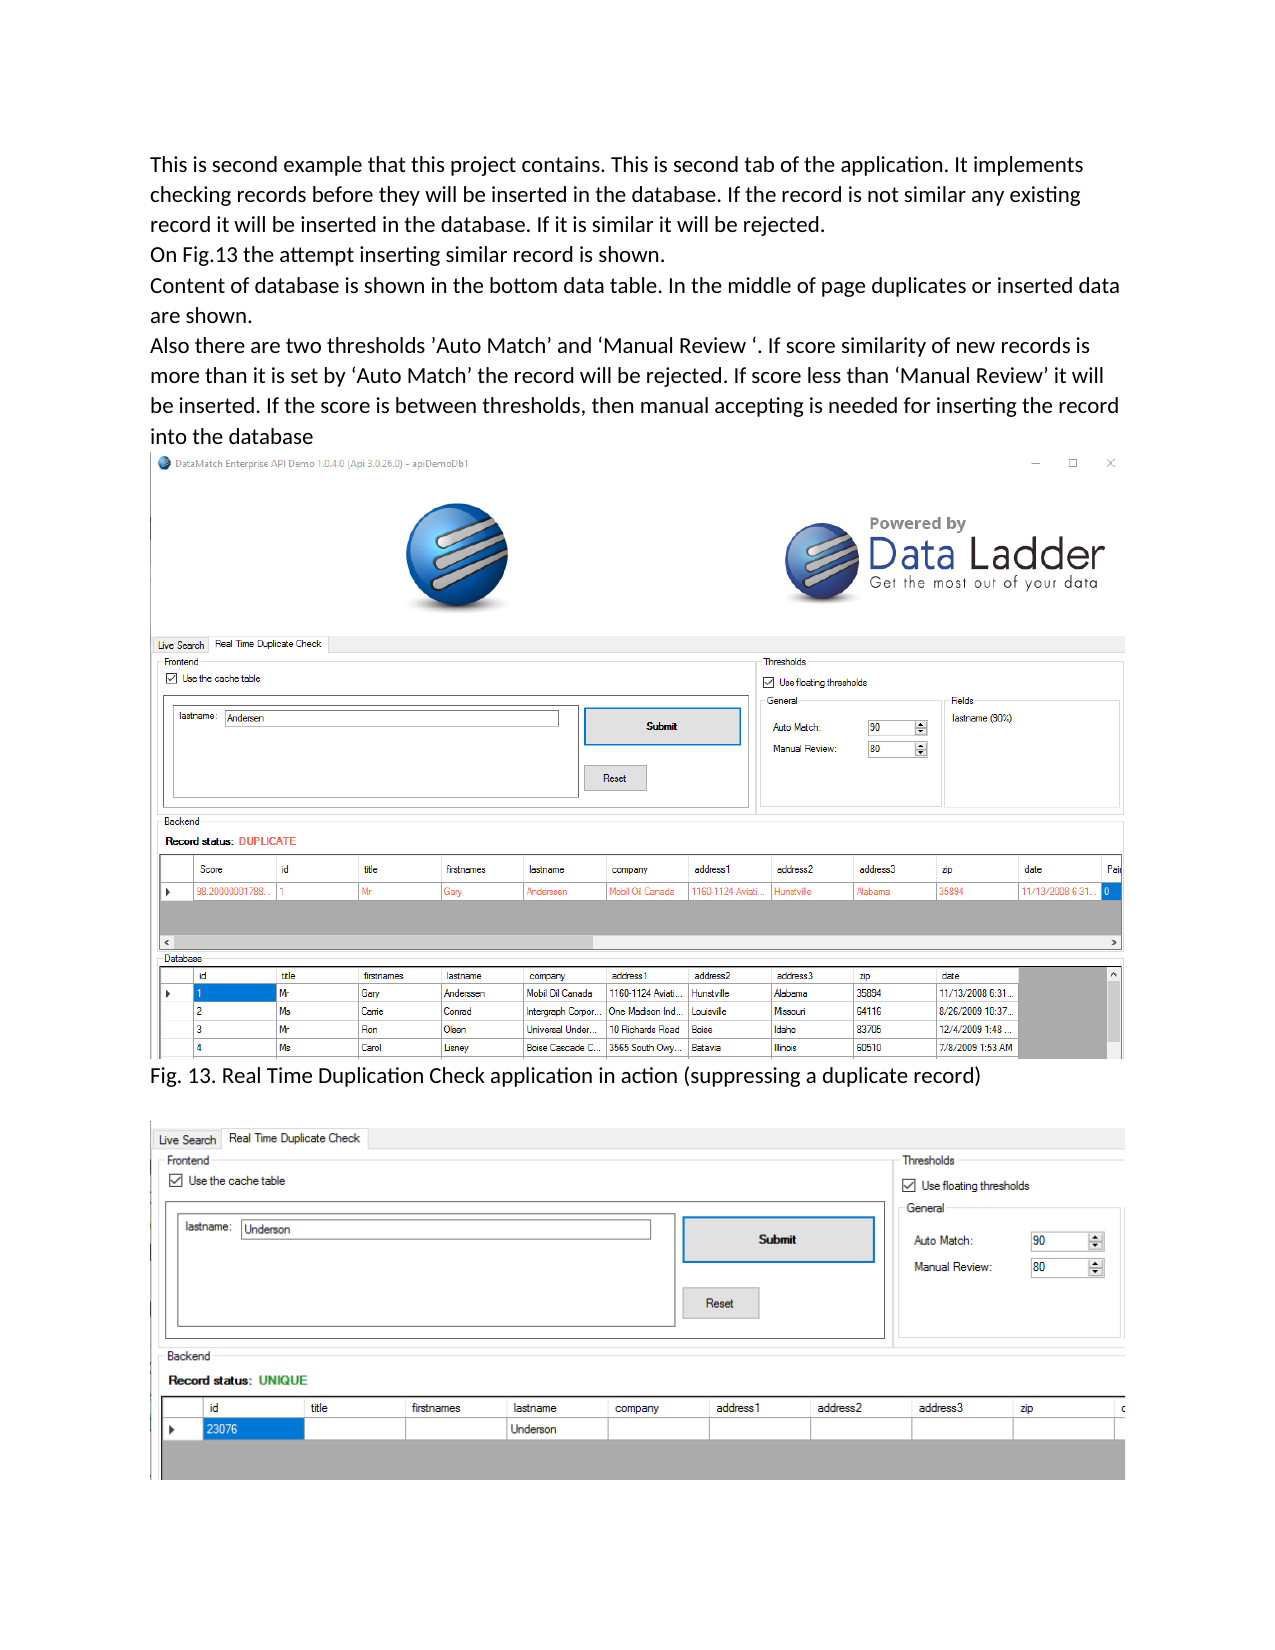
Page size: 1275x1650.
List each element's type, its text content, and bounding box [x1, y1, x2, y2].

picture [150, 1121, 1125, 1480]
picture [150, 452, 1125, 1059]
text Content of database is shown in the bottom data table. In the middle of page duplicates or inserted data are shown. [150, 271, 1125, 329]
text On Fig.13 the attempt inserting similar record is shown. [150, 241, 1125, 269]
text This is second example that this project contains. This is second tab of the application. It implements checking records before they will be inserted in the database. If the record is not similar any existing record it will be inserted in the database. If it is similar it will be rejected. [150, 150, 1125, 238]
text Also there are two thresholds ’Auto Match’ and ‘Manual Review ‘. If score similarity of new records is more than it is set by ‘Auto Match’ the record will be rejected. If score less than ‘Manual Review’ it will be inserted. If the score is between thresholds, then manual accepting is needed for inserting the record into the database [150, 331, 1125, 450]
text Fig. 13. Real Time Duplication Check application in action (suppressing a duplicate record) [150, 1061, 1125, 1089]
